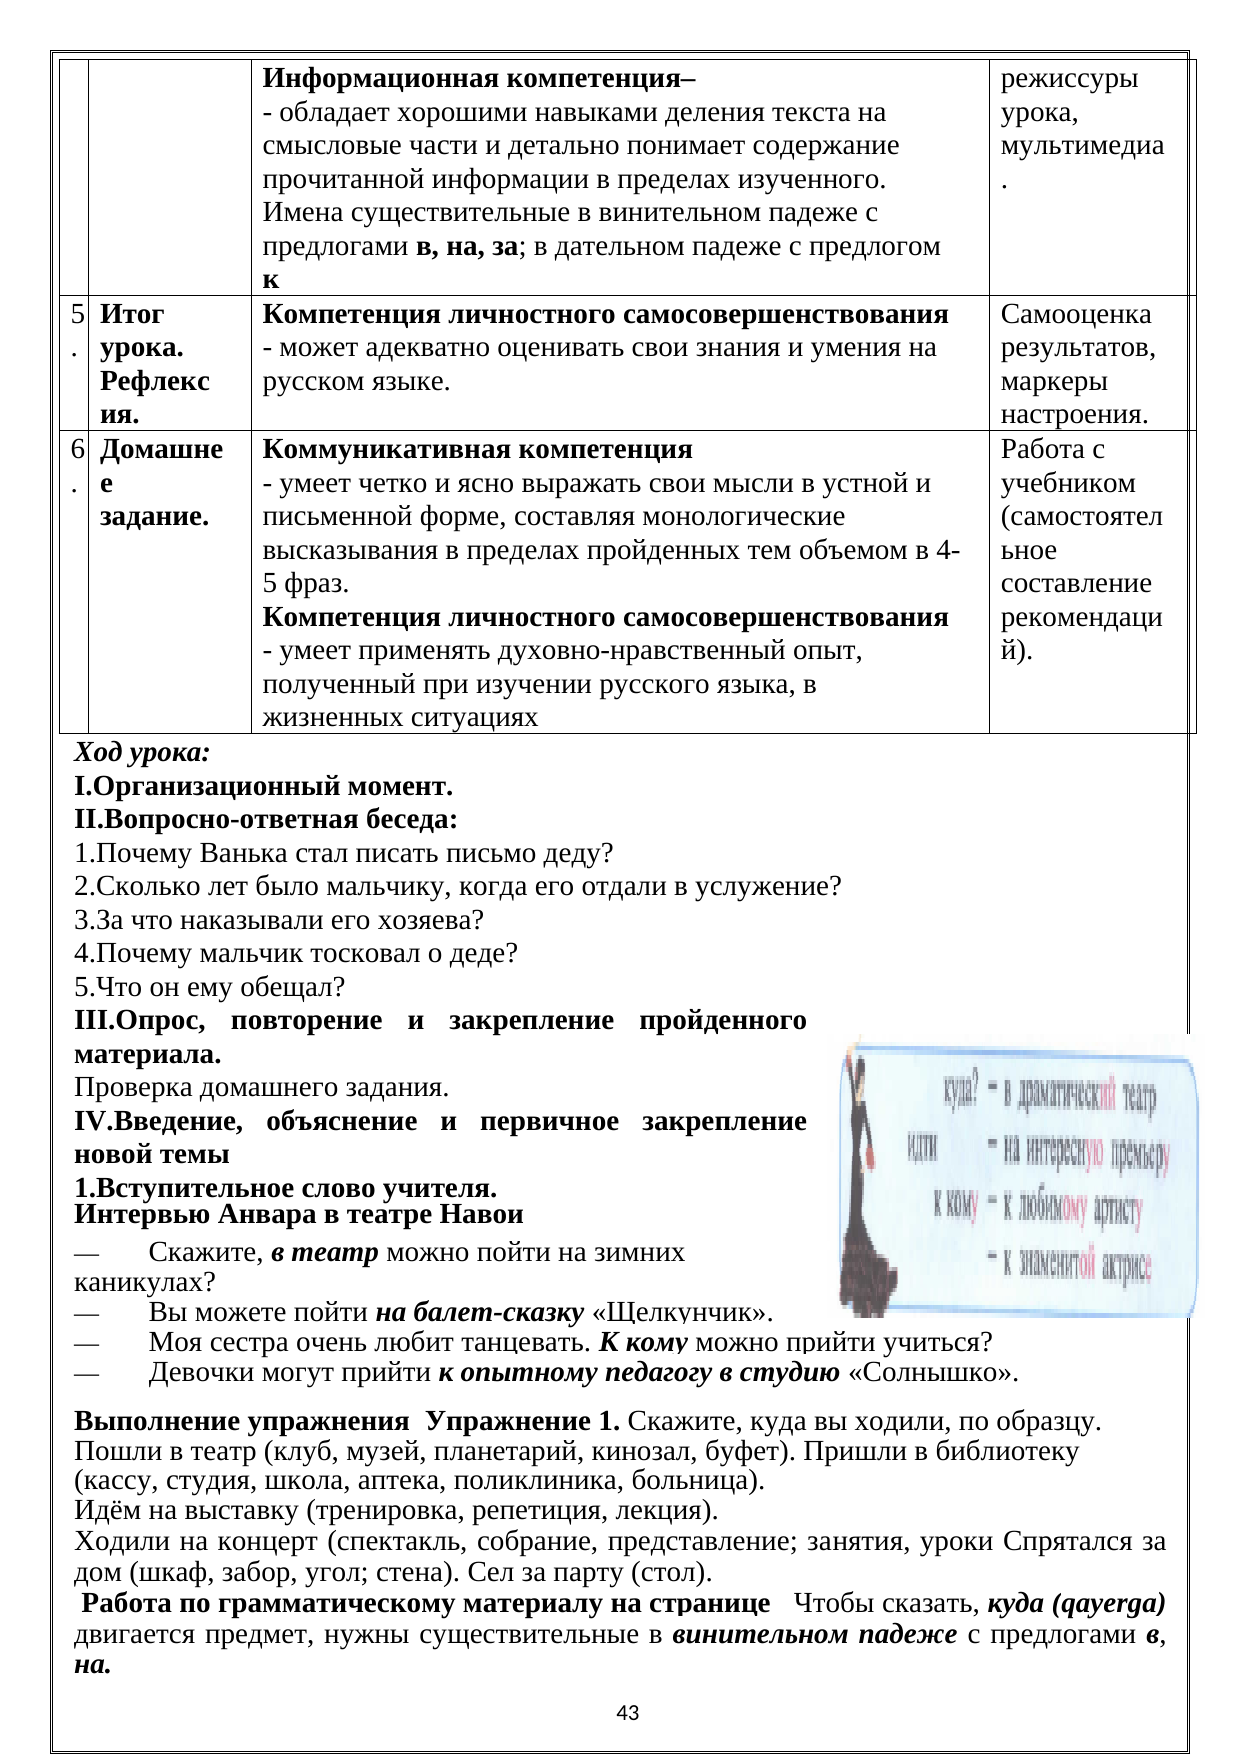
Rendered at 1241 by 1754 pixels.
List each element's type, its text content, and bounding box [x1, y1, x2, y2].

text Работа по грамматическому материалу на странице Чтобы сказать, куда (qаyerga) двигается предмет, нужны существительные в винительном падеже с предлогами в, на. [74, 1588, 1167, 1680]
text Выполнение упражнения Упражнение 1. Скажите, куда вы ходили, по образцу. [627, 1407, 1167, 1436]
list Вы можете пойти на балет-сказку «Щелкунчик». [74, 1298, 375, 1328]
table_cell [89, 60, 251, 295]
table_cell Итог урока. Рефлексия. [89, 296, 251, 430]
text 2.Сколько лет было мальчику, когда его отдали в услужение? [74, 868, 1167, 902]
table_cell Домашнее задание. [89, 431, 251, 733]
table_cell 6. [60, 431, 88, 733]
text Ходили на концерт (спектакль, собрание, представление; занятия, уроки Спрятался за дом (шкаф, забор, угол; стена). Сел за парту (стол). [74, 1525, 1167, 1588]
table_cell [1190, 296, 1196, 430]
table_cell Самооценка результатов,маркеры настроения. [990, 296, 1187, 430]
text 1.Почему Ванька стал писать письмо деду? [74, 835, 1167, 868]
table_cell Работа с учебником (самостоятельное составление рекомендаций). [990, 431, 1187, 733]
list Девочки могут прийти к опытному педагогу в студию «Солнышко». [74, 1358, 438, 1388]
list Моя сестра очень любит танцевать. К кому можно прийти учиться? [74, 1328, 599, 1358]
text Выполнение упражнения Упражнение 1. Скажите, куда вы ходили, по образцу. [74, 1407, 425, 1436]
table_cell Компетенция личностного самосовершенствования - может адекватно оценивать свои знания и умения на русском языке. [252, 296, 989, 430]
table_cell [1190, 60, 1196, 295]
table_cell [990, 60, 1187, 295]
list Вы можете пойти на балет-сказку «Щелкунчик». [592, 1298, 1167, 1328]
list Скажите, в театр можно пойти на зимних каникулах? [74, 1238, 826, 1298]
text Идём на выставку (тренировка, репетиция, лекция). [74, 1495, 1167, 1525]
list Девочки могут прийти к опытному педагогу в студию «Солнышко». [841, 1358, 1167, 1388]
text 1.Вступительное слово учителя. [74, 1170, 826, 1204]
table_cell 4. [60, 60, 88, 295]
text IV.Введение, объяснение и первичное закрепление новой темы [74, 1103, 826, 1170]
table_cell 5. [60, 296, 88, 430]
text Ход урока: [74, 734, 1167, 768]
text Проверка домашнего задания. [74, 1069, 826, 1103]
text Интервью Анвара в театре Навои [74, 1204, 826, 1229]
list Моя сестра очень любит танцевать. К кому можно прийти учиться? [688, 1328, 1167, 1358]
text 3.За что наказывали его хозяева? [74, 902, 1167, 935]
picture [826, 1034, 1205, 1318]
table_cell Коммуникативная компетенция - умеет четко и ясно выражать свои мысли в устной и письменной форме, составляя монологические высказывания в пределах пройденных тем объемом в 4-5 фраз. Компетенция личностного самосовершенствования - умеет применять духовно-нравственный опыт, полученный при изучении русского языка, в жизненных ситуациях [252, 431, 989, 733]
text Пошли в театр (клуб, музей, планетарий, кинозал, буфет). Пришли в библиотеку (кассу, студия, школа, аптека, поликлиника, больница). [74, 1436, 1167, 1495]
text III.Опрос, повторение и закрепление пройденного материала. [74, 1002, 1167, 1069]
text 4.Почему мальчик тосковал о деде? [74, 935, 1167, 969]
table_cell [252, 60, 989, 295]
text II.Вопросно-ответная беседа: [74, 801, 1167, 835]
text I.Организационный момент. [74, 768, 1167, 801]
text 5.Что он ему обещал? [74, 969, 1167, 1002]
